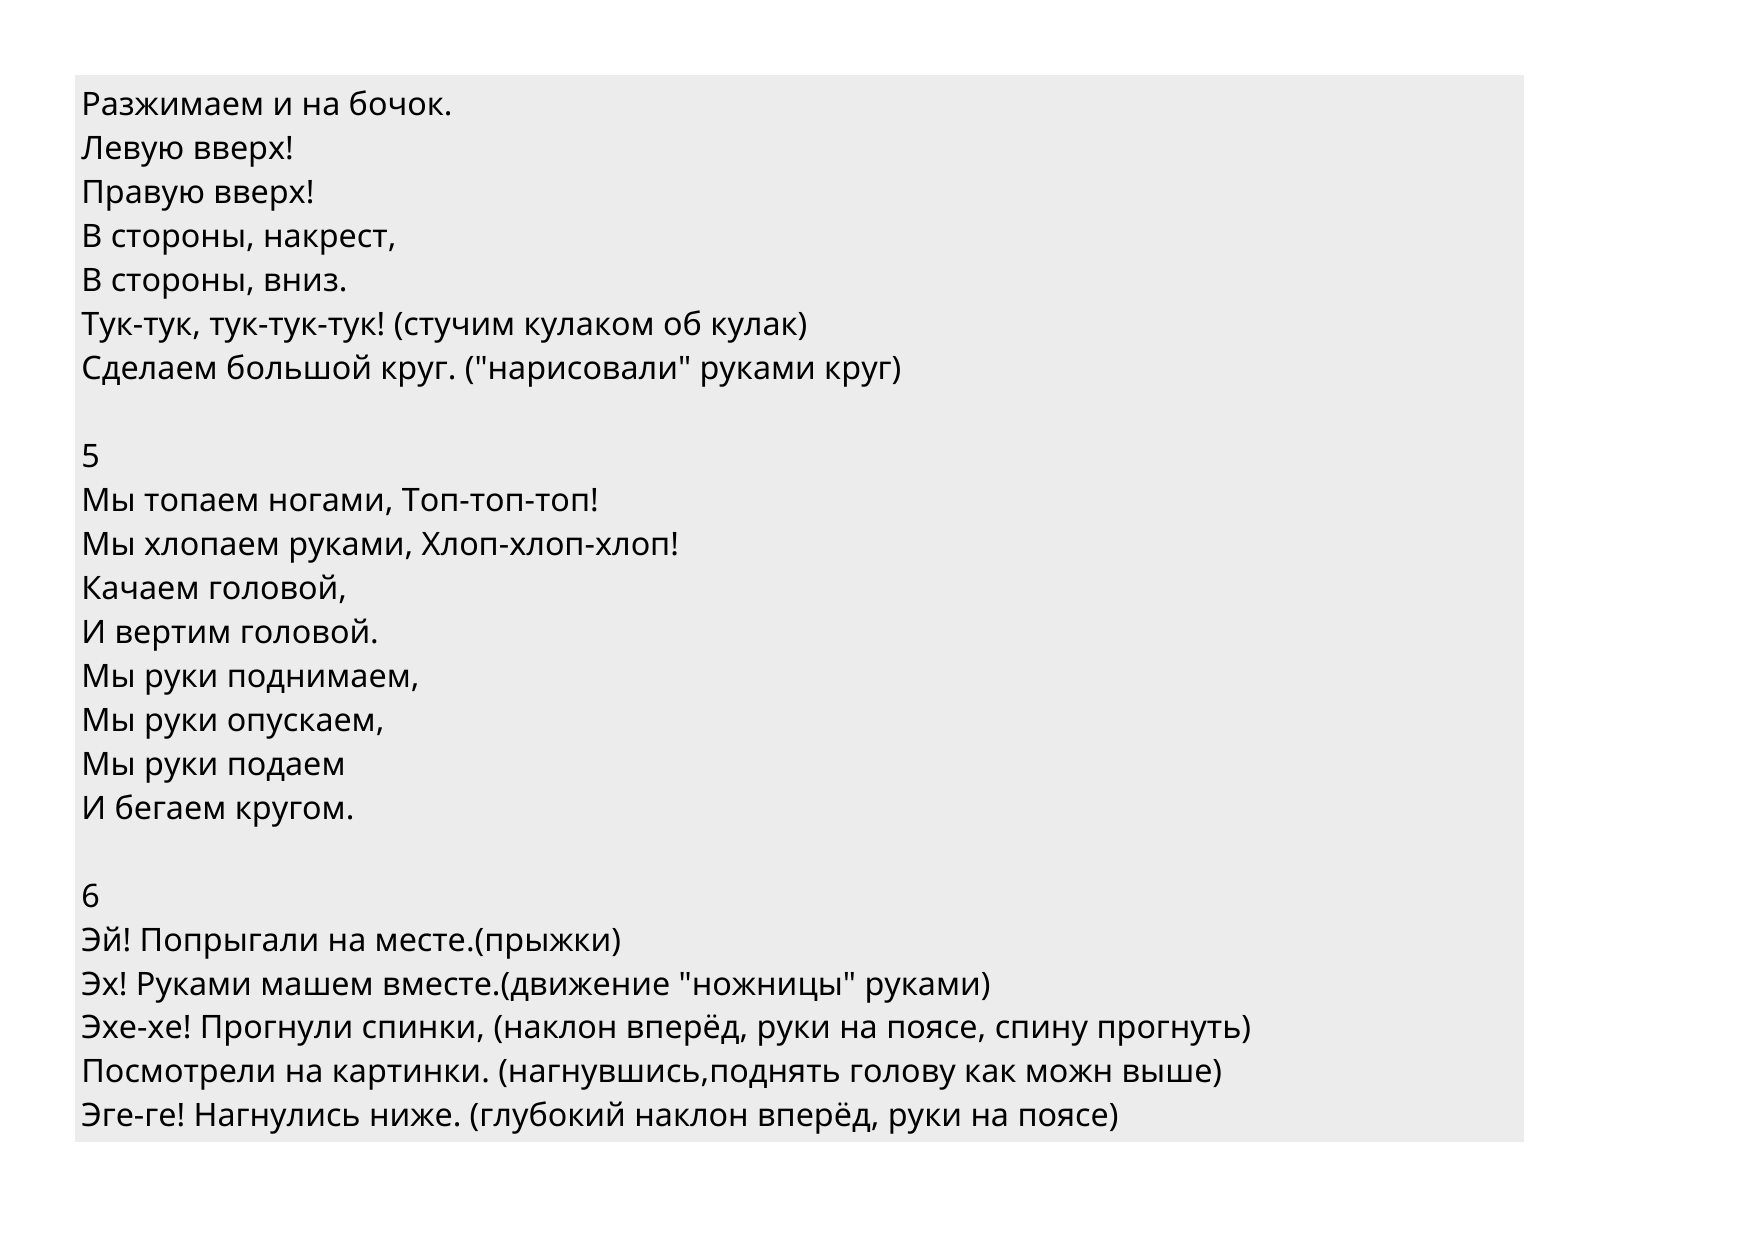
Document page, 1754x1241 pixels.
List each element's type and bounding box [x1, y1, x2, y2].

table_header [75, 75, 1524, 1142]
